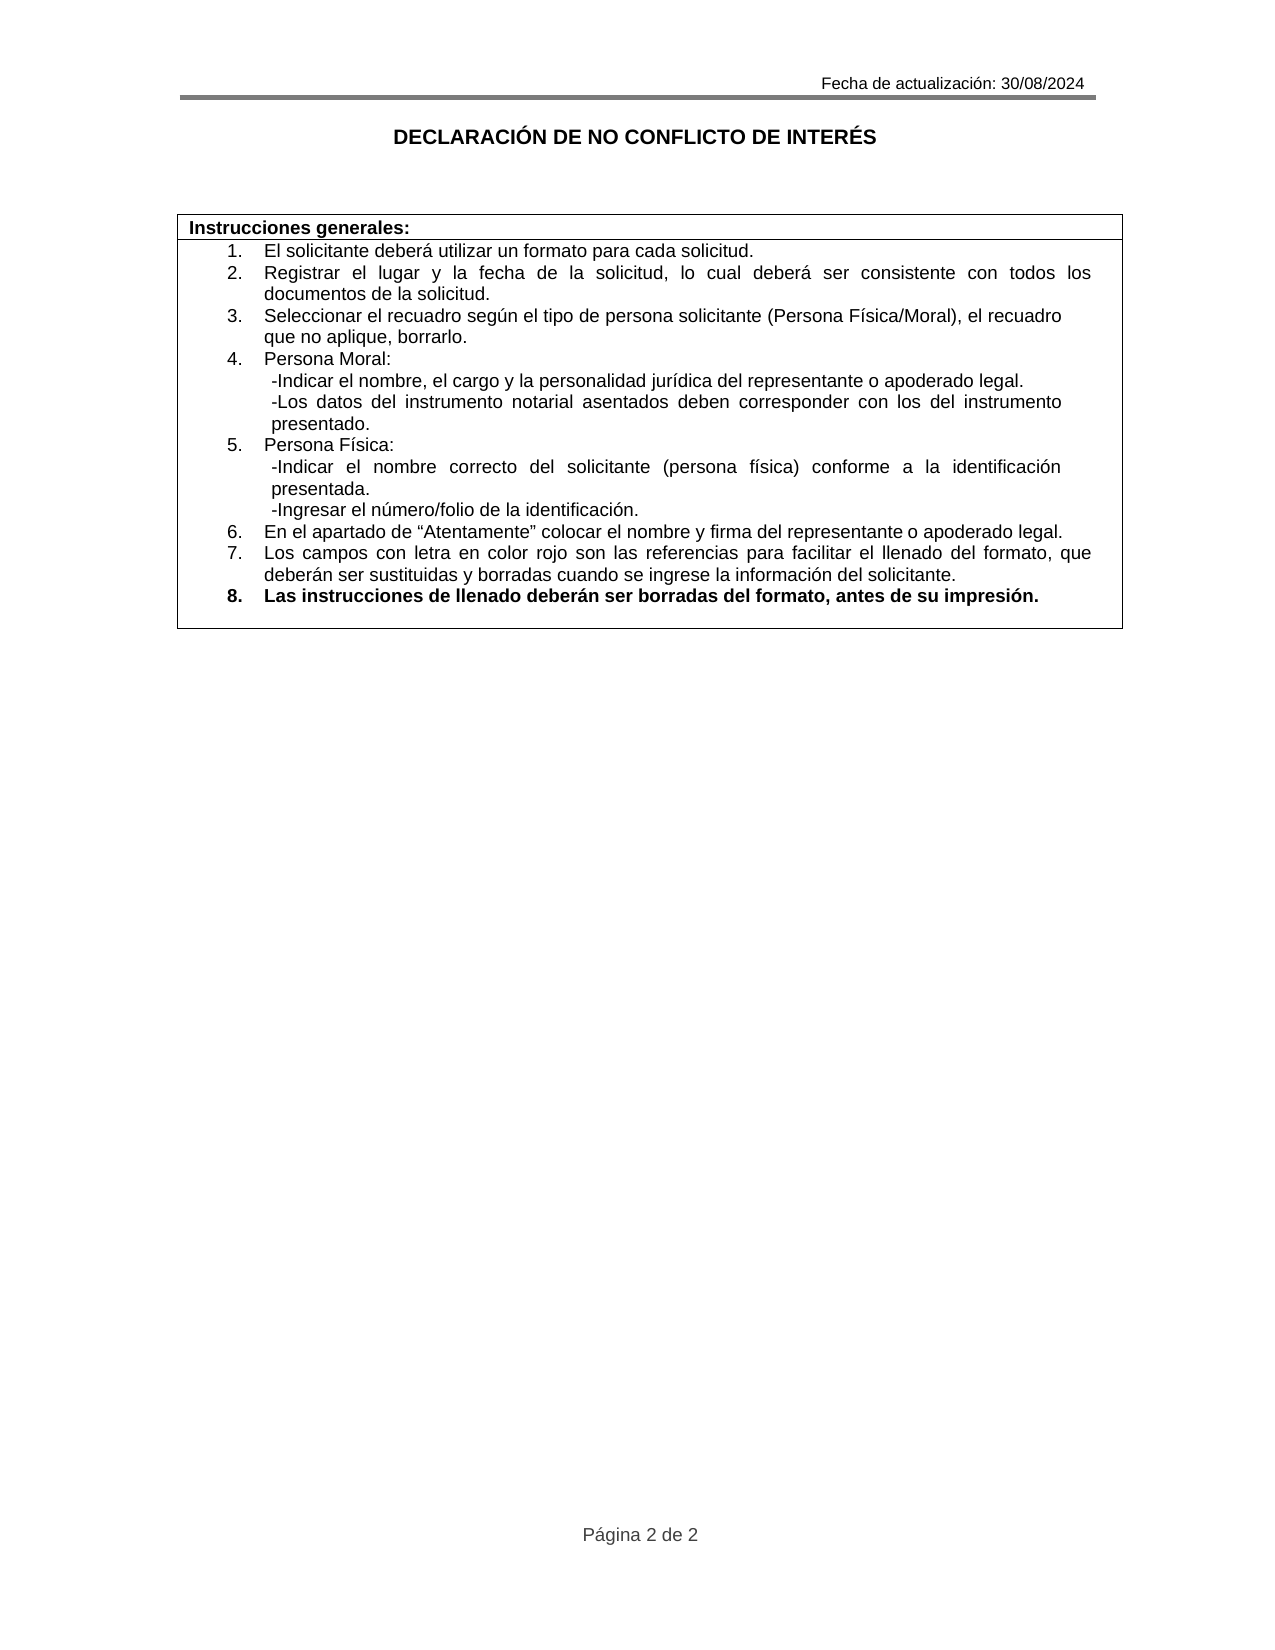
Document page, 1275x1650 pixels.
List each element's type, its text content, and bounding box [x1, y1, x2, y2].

table_cell El solicitante deberá utilizar un formato para cada solicitud. Registrar el lugar y la fecha de la solicitud, lo cual deberá ser consistente con todos los documentos de la solicitud. Seleccionar el recuadro según el tipo de persona solicitante (Persona Física/Moral), el recuadro que no aplique, borrarlo. Persona Moral: -Indicar el nombre, el cargo y la personalidad jurídica del representante o apoderado legal. -Los datos del instrumento notarial asentados deben corresponder con los del instrumento presentado. Persona Física: -Indicar el nombre correcto del solicitante (persona física) conforme a la identificación presentada. -Ingresar el número/folio de la identificación. En el apartado de “Atentamente” colocar el nombre y firma del representante o apoderado legal. Los campos con letra en color rojo son las referencias para facilitar el llenado del formato, que deberán ser sustituidas y borradas cuando se ingrese la información del solicitante. Las instrucciones de llenado deberán ser borradas del formato, antes de su impresión. [178, 240, 1122, 628]
table_header Instrucciones generales: [178, 215, 1122, 239]
